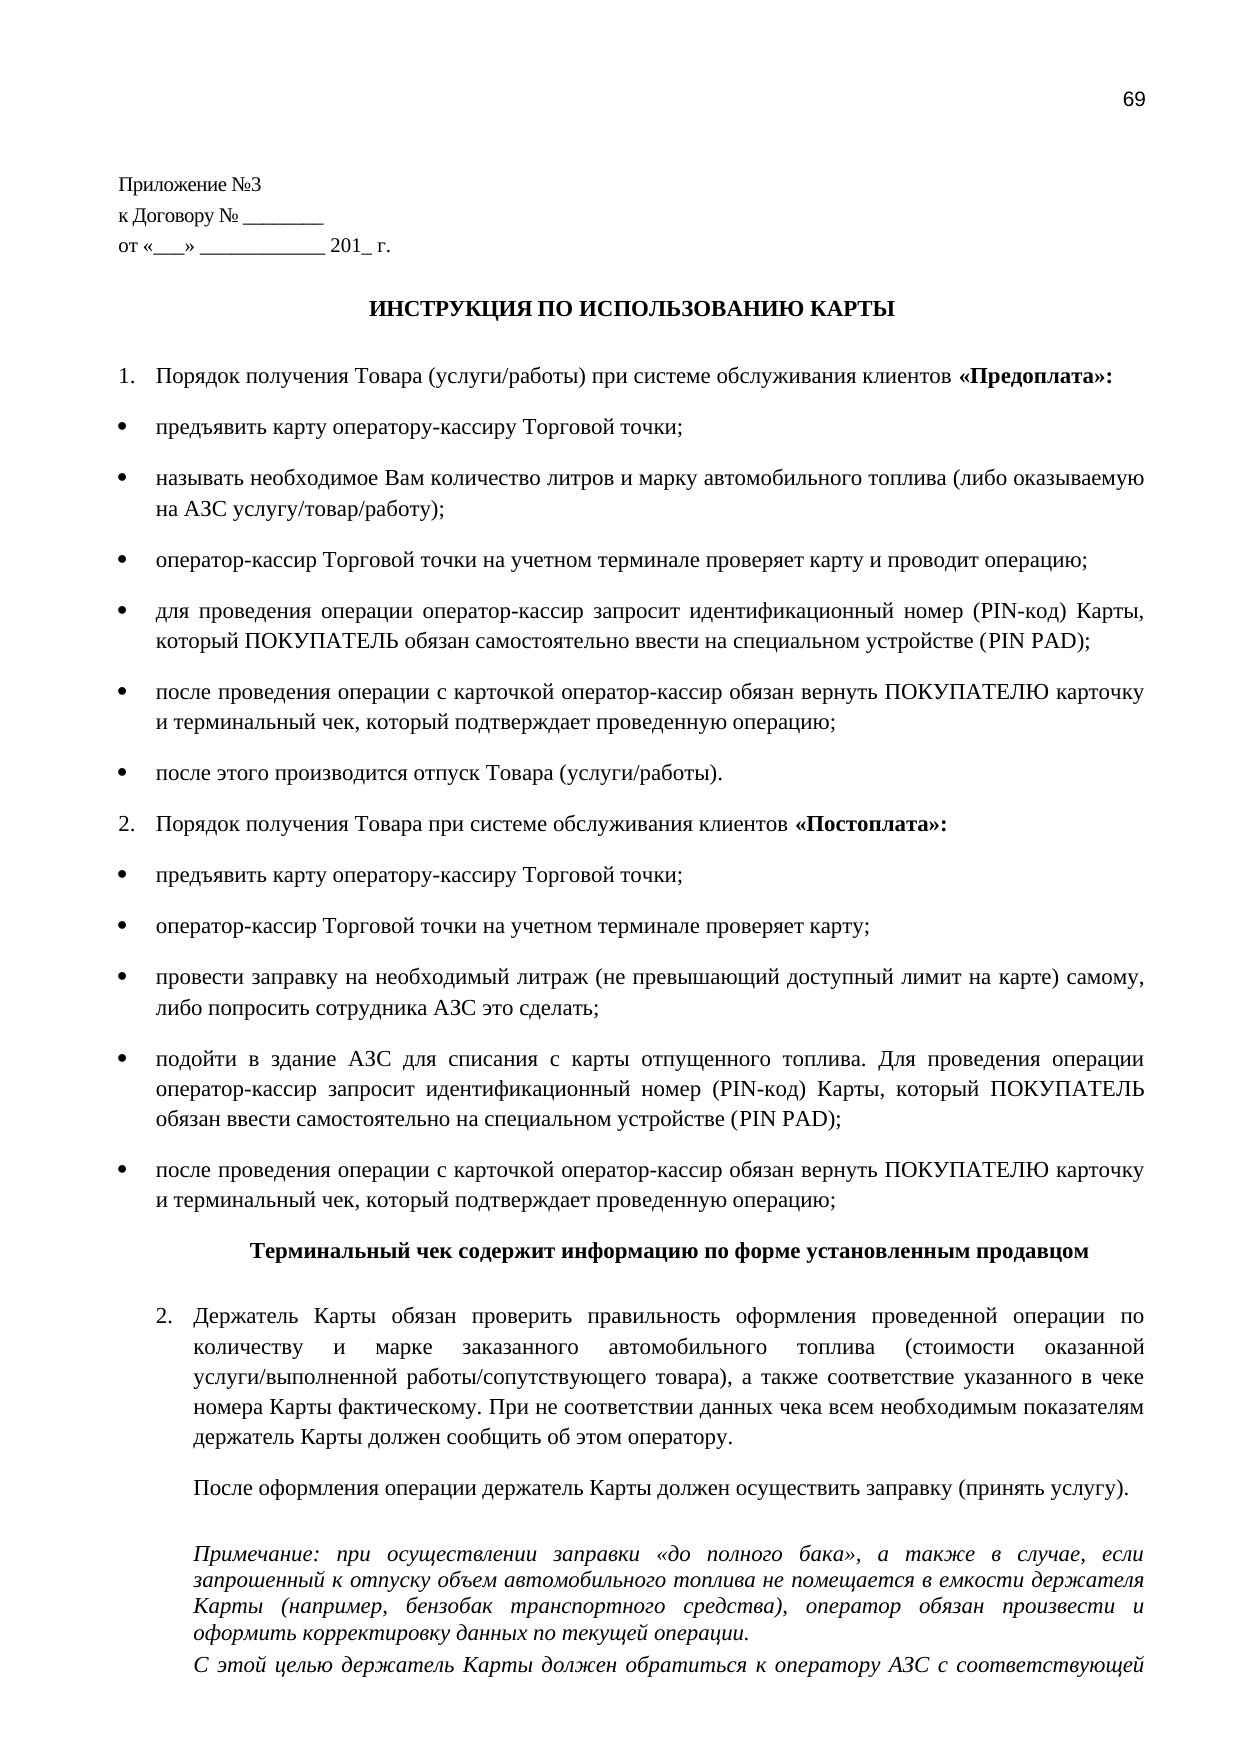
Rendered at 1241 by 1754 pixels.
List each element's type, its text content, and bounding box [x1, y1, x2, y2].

text Приложение №3 [118, 172, 1146, 196]
list Порядок получения Товара при системе обслуживания клиентов «Постоплата»: [118, 810, 1146, 837]
list называть необходимое Вам количество литров и марку автомобильного топлива (либо оказываемую на АЗС услугу/товар/работу); [118, 464, 1146, 521]
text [193, 1651, 1146, 1678]
list Держатель Карты обязан проверить правильность оформления проведенной операции по количеству и марке заказанного автомобильного топлива (стоимости оказанной услуги/выполненной работы/сопутствующего товара), а также соответствие указанного в чеке номера Карты фактическому. При не соответствии данных чека всем необходимым показателям держатель Карты должен сообщить об этом оператору. [156, 1302, 1146, 1450]
list оператор-кассир Торговой точки на учетном терминале проверяет карту и проводит операцию; [118, 546, 1146, 572]
list после проведения операции с карточкой оператор-кассир обязан вернуть ПОКУПАТЕЛЮ карточку и терминальный чек, который подтверждает проведенную операцию; [118, 678, 1146, 734]
text к Договору № ________ [118, 203, 1146, 227]
text После оформления операции держатель Карты должен осуществить заправку (принять услугу). [193, 1474, 1146, 1501]
list для проведения операции оператор-кассир запросит идентификационный номер (PIN-код) Карты, который ПОКУПАТЕЛЬ обязан самостоятельно ввести на специальном устройстве (PIN PAD); [118, 597, 1146, 653]
list после этого производится отпуск Товара (услуги/работы). [118, 759, 1146, 786]
text ИНСТРУКЦИЯ ПО ИСПОЛЬЗОВАНИЮ КАРТЫ [118, 295, 1146, 321]
list Порядок получения Товара (услуги/работы) при системе обслуживания клиентов «Предоплата»: [118, 362, 1146, 389]
text от «___» ____________ 201_ г. [118, 233, 1146, 257]
list оператор-кассир Торговой точки на учетном терминале проверяет карту; [118, 912, 1146, 939]
list предъявить карту оператору-кассиру Торговой точки; [118, 861, 1146, 888]
list подойти в здание АЗС для списания с карты отпущенного топлива. Для проведения операции оператор-кассир запросит идентификационный номер (PIN-код) Карты, который ПОКУПАТЕЛЬ обязан ввести самостоятельно на специальном устройстве (PIN PAD); [118, 1044, 1146, 1131]
list после проведения операции с карточкой оператор-кассир обязан вернуть ПОКУПАТЕЛЮ карточку и терминальный чек, который подтверждает проведенную операцию; [118, 1156, 1146, 1213]
text Примечание: при осуществлении заправки «до полного бака», а также в случае, если запрошенный к отпуску объем автомобильного топлива не помещается в емкости держателя Карты (например, бензобак транспортного средства), оператор обязан произвести и оформить корректировку данных по текущей операции. [193, 1539, 1146, 1645]
text Терминальный чек содержит информацию по форме установленным продавцом [156, 1237, 1146, 1264]
list провести заправку на необходимый литраж (не превышающий доступный лимит на карте) самому, либо попросить сотрудника АЗС это сделать; [118, 963, 1146, 1020]
list предъявить карту оператору-кассиру Торговой точки; [118, 413, 1146, 440]
